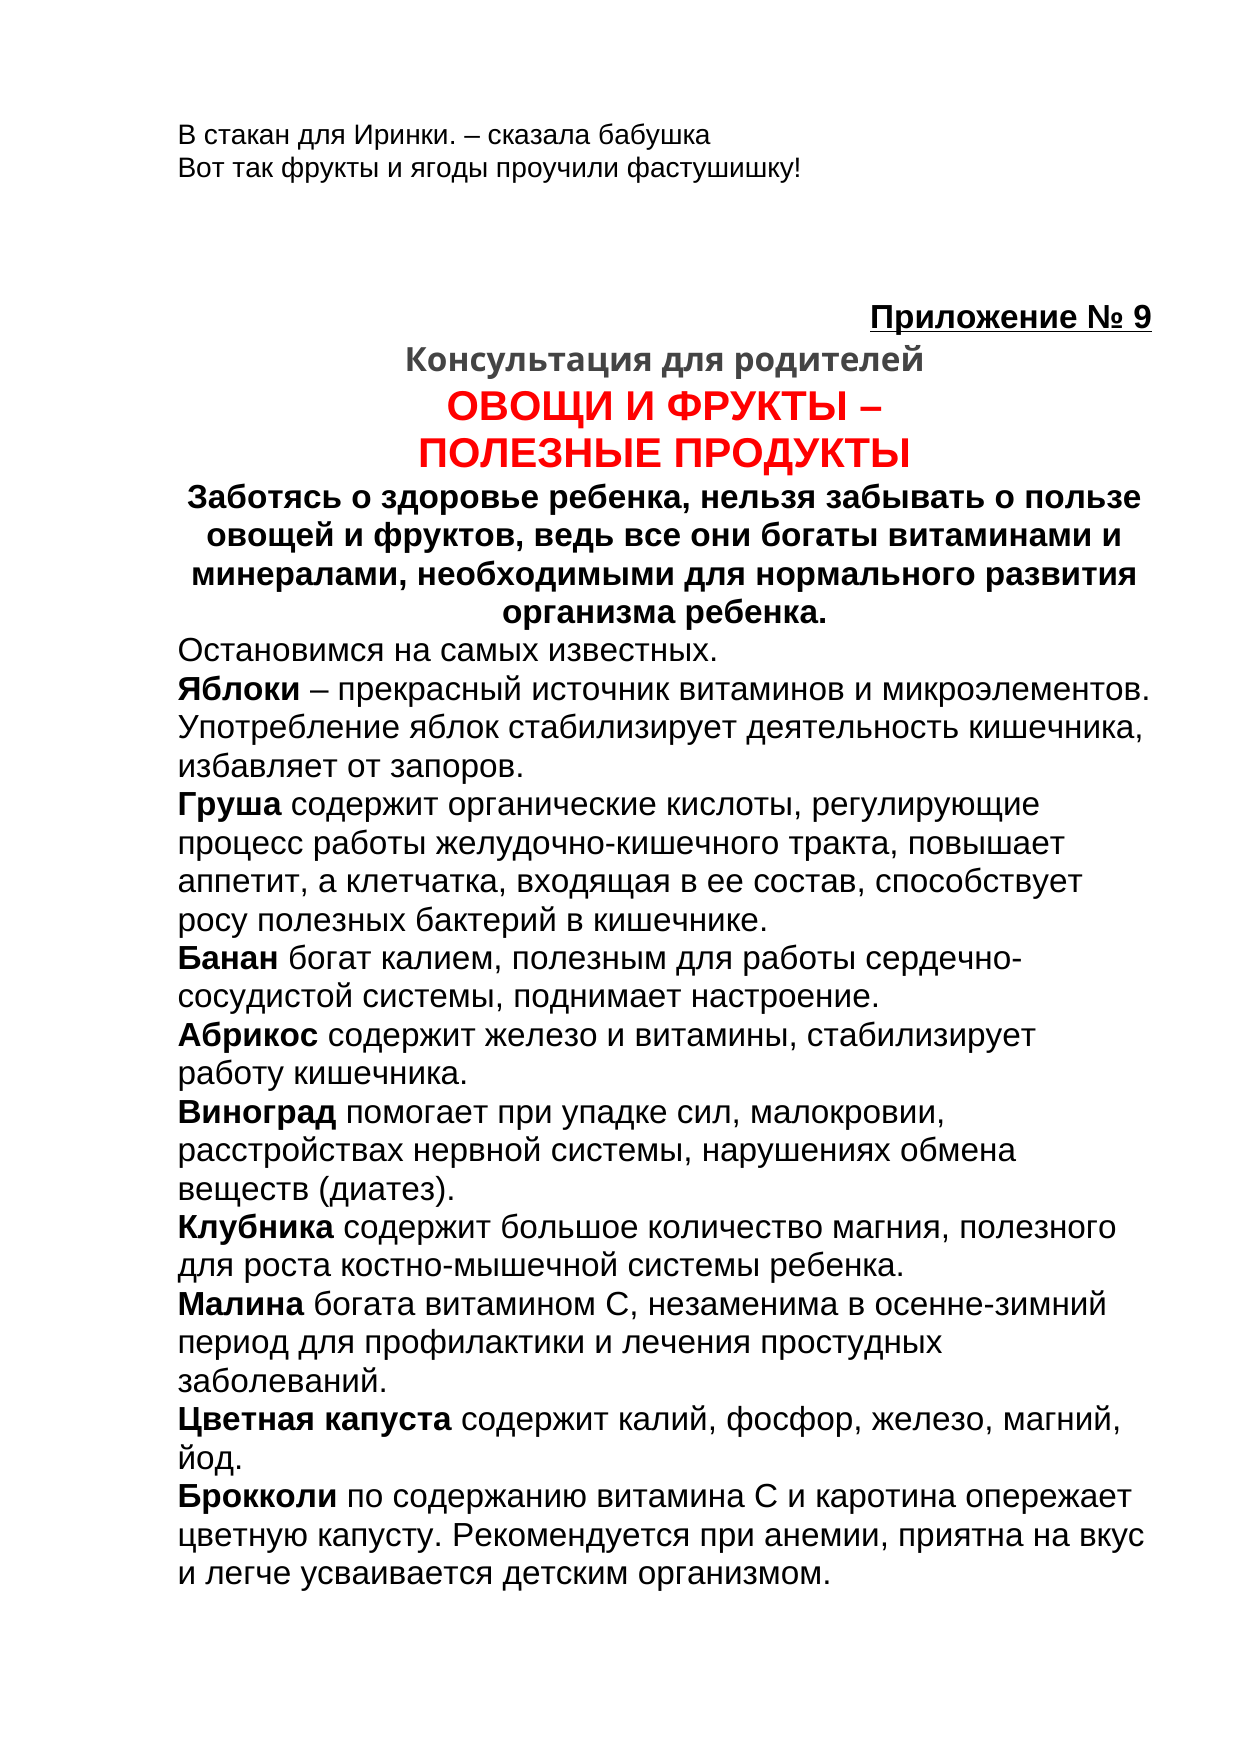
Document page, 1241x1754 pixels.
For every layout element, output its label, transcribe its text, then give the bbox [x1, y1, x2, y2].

text ОВОЩИ И ФРУКТЫ – [177, 381, 1152, 429]
text Малина богата витамином С, незаменима в осенне-зимний период для профилактики и лечения простудных заболеваний. [177, 1284, 1152, 1399]
text Виноград помогает при упадке сил, малокровии, расстройствах нервной системы, нарушениях обмена веществ (диатез). [177, 1092, 1152, 1207]
text Груша содержит органические кислоты, регулирующие процесс работы желудочно-кишечного тракта, повышает аппетит, а клетчатка, входящая в ее состав, способствует росу полезных бактерий в кишечнике. [177, 784, 1152, 938]
text Приложение № 9 [177, 297, 1152, 336]
text Заботясь о здоровье ребенка, нельзя забывать о пользе овощей и фруктов, ведь все они богаты витаминами и минералами, необходимыми для нормального развития организма ребенка. [177, 477, 1152, 631]
text Яблоки – прекрасный источник витаминов и микроэлементов. Употребление яблок стабилизирует деятельность кишечника, избавляет от запоров. [177, 669, 1152, 784]
text Консультация для родителей [177, 336, 1152, 381]
text Цветная капуста содержит калий, фосфор, железо, магний, йод. [177, 1399, 1152, 1476]
text Абрикос содержит железо и витамины, стабилизирует работу кишечника. [177, 1015, 1152, 1092]
text Клубника содержит большое количество магния, полезного для роста костно-мышечной системы ребенка. [177, 1207, 1152, 1284]
text ПОЛЕЗНЫЕ ПРОДУКТЫ [177, 429, 1152, 477]
text Брокколи по содержанию витамина С и каротина опережает цветную капусту. Рекомендуется при анемии, приятна на вкус и легче усваивается детским организмом. [177, 1476, 1152, 1591]
text Банан богат калием, полезным для работы сердечно-сосудистой системы, поднимает настроение. [177, 938, 1152, 1015]
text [177, 118, 1152, 183]
text Остановимся на самых известных. [177, 631, 1152, 669]
